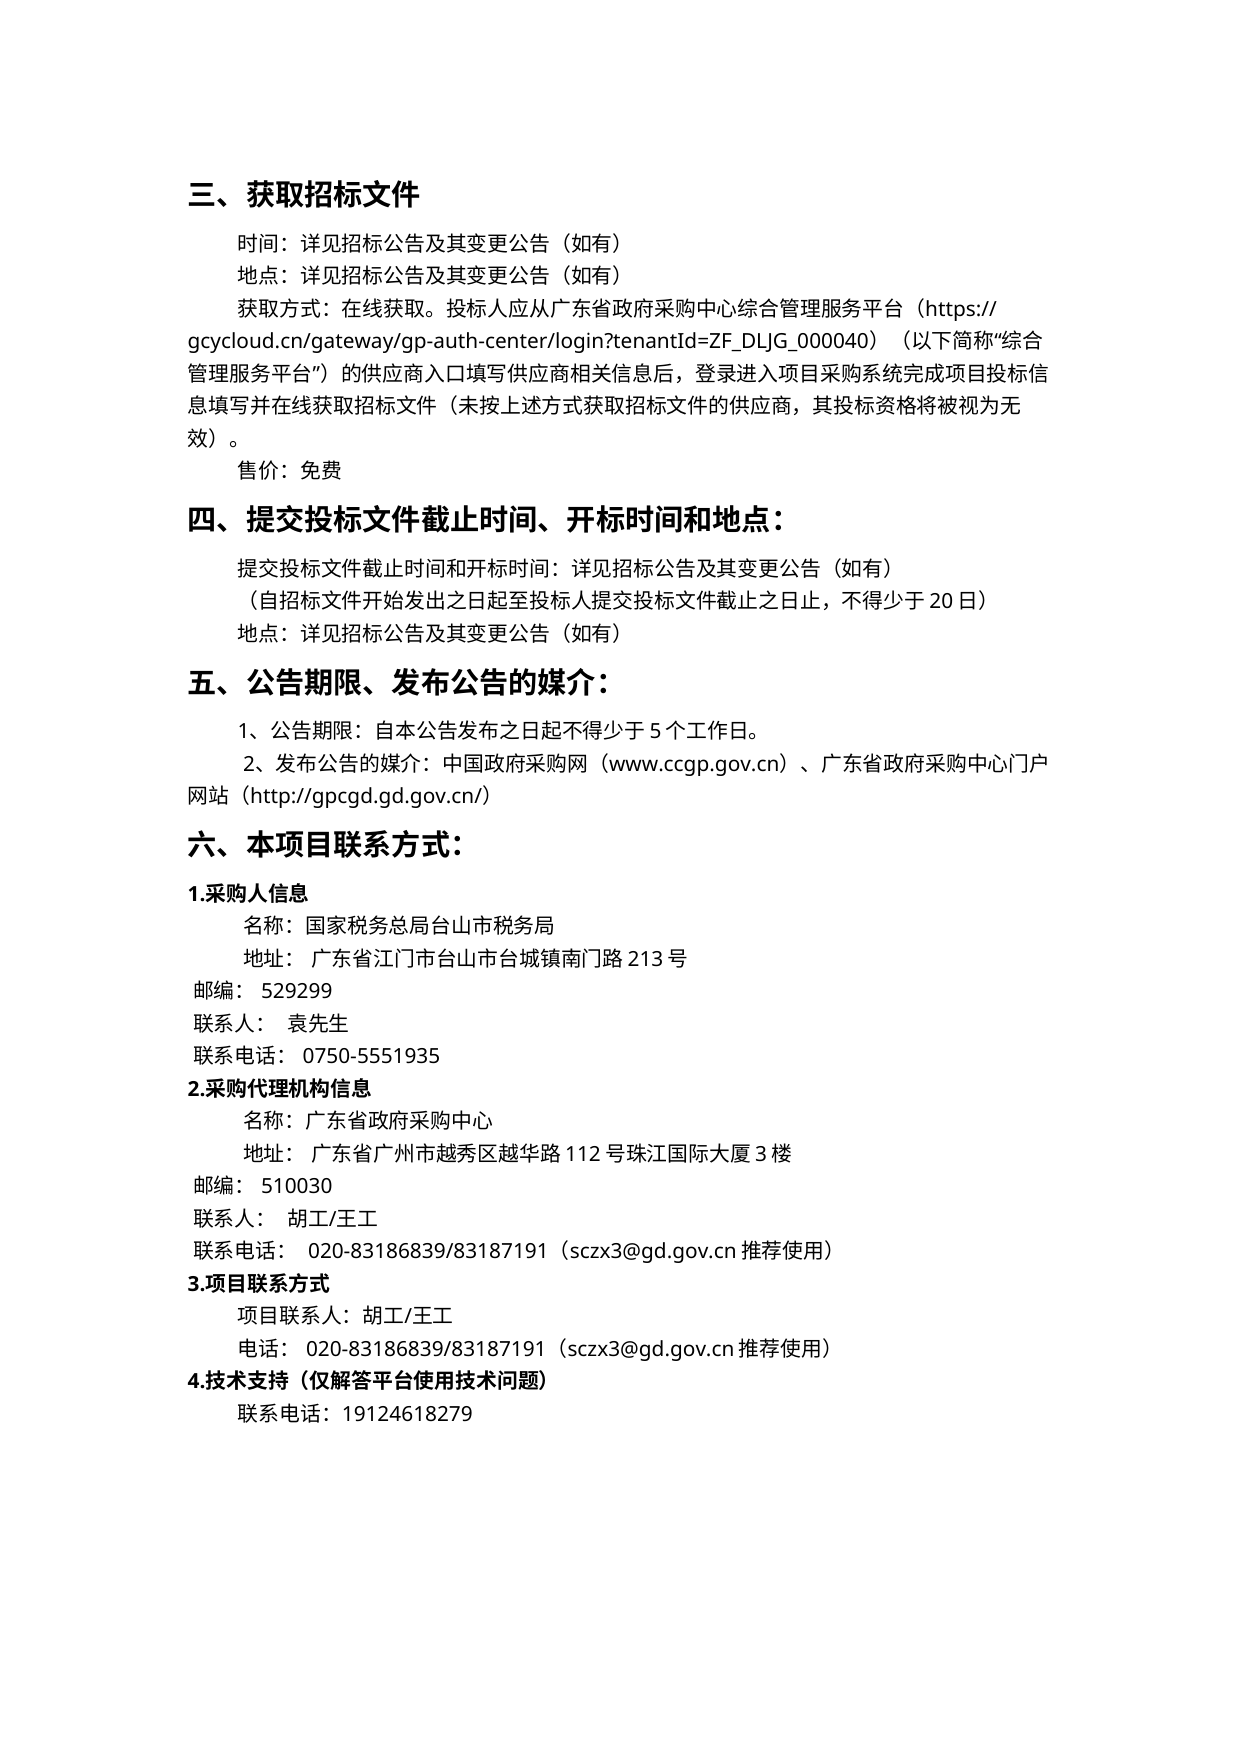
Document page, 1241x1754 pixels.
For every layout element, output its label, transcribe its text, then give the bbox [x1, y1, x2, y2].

text 三、获取招标文件 [187, 162, 1053, 227]
text 3.项目联系方式 [187, 1267, 1053, 1299]
text 电话： 020-83186839/83187191（sczx3@gd.gov.cn推荐使用） [187, 1332, 1053, 1364]
text 4.技术支持（仅解答平台使用技术问题） [187, 1364, 1053, 1397]
text 联系电话： 0750-5551935 [187, 1039, 1053, 1072]
text 邮编： 529299 [187, 974, 1053, 1007]
text 邮编： 510030 [187, 1169, 1053, 1202]
text 地址： 广东省江门市台山市台城镇南门路213号 [187, 942, 1053, 974]
text 时间：详见招标公告及其变更公告（如有） [187, 227, 1053, 259]
text 地址： 广东省广州市越秀区越华路112号珠江国际大厦3楼 [187, 1137, 1053, 1169]
text 提交投标文件截止时间和开标时间：详见招标公告及其变更公告（如有） [187, 552, 1053, 584]
text 联系电话： 020-83186839/83187191（sczx3@gd.gov.cn推荐使用） [187, 1234, 1053, 1267]
text 地点：详见招标公告及其变更公告（如有） [187, 617, 1053, 649]
text 售价：免费 [187, 454, 1053, 487]
text 六、本项目联系方式： [187, 812, 1053, 877]
text 四、提交投标文件截止时间、开标时间和地点： [187, 487, 1053, 552]
text 联系人： 袁先生 [187, 1007, 1053, 1039]
text 2.采购代理机构信息 [187, 1072, 1053, 1104]
text 项目联系人：胡工/王工 [187, 1299, 1053, 1332]
text 地点：详见招标公告及其变更公告（如有） [187, 259, 1053, 292]
text （自招标文件开始发出之日起至投标人提交投标文件截止之日止，不得少于20日） [187, 584, 1053, 617]
text 五、公告期限、发布公告的媒介： [187, 649, 1053, 714]
text 2、发布公告的媒介：中国政府采购网（www.ccgp.gov.cn）、广东省政府采购中心门户网站（http://gpcgd.gd.gov.cn/） [187, 747, 1053, 812]
text 联系电话：19124618279 [187, 1397, 1053, 1429]
text 1.采购人信息 [187, 877, 1053, 909]
text 联系人： 胡工/王工 [187, 1202, 1053, 1234]
text 1、公告期限：自本公告发布之日起不得少于5个工作日。 [187, 714, 1053, 747]
text 获取方式：在线获取。投标人应从广东省政府采购中心综合管理服务平台（https://gcycloud.cn/gateway/gp-auth-center/login?tenantId=ZF_DLJG_000040）（以下简称“综合管理服务平台”）的供应商入口填写供应商相关信息后，登录进入项目采购系统完成项目投标信息填写并在线获取招标文件（未按上述方式获取招标文件的供应商，其投标资格将被视为无效）。 [187, 292, 1053, 454]
text 名称：国家税务总局台山市税务局 [187, 909, 1053, 942]
text 名称：广东省政府采购中心 [187, 1104, 1053, 1137]
